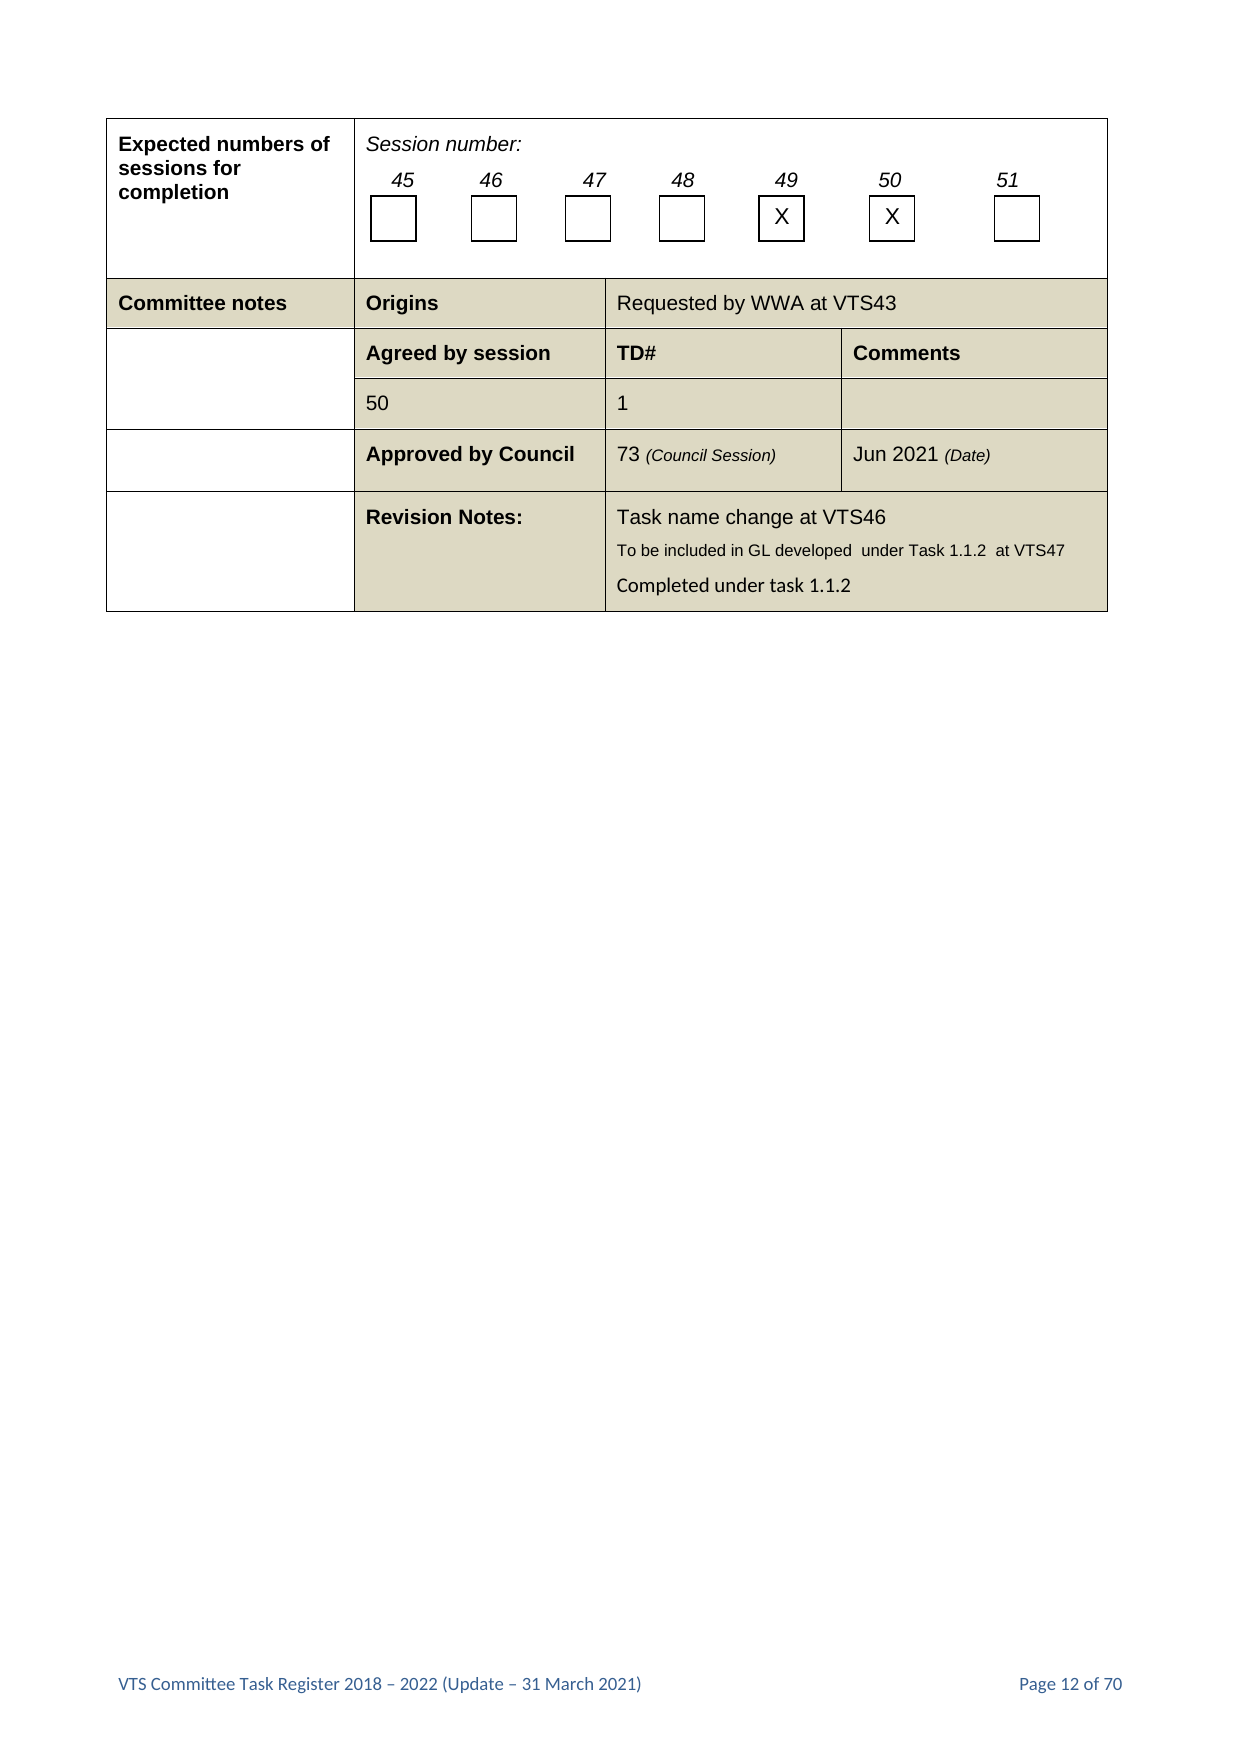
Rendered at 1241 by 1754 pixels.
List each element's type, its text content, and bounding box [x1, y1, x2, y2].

table_cell Comments [842, 329, 1107, 377]
table_cell Approved by Council [355, 430, 605, 491]
table_cell [107, 492, 354, 611]
table_cell Expected numbers of sessions for completion [107, 119, 354, 277]
table_cell Committee notes [107, 279, 354, 327]
table_cell Requested by WWA at VTS43 [606, 279, 1107, 327]
table_cell [107, 329, 354, 428]
table_cell Agreed by session [355, 329, 605, 377]
table_cell [107, 430, 354, 491]
table_cell 73 (Council Session) [606, 430, 841, 491]
table_cell Task name change at VTS46 To be included in GL developed under Task 1.1.2 at VTS47 Completed under task 1.1.2 [606, 492, 1107, 611]
table_cell TD# [606, 329, 841, 377]
table_cell Origins [355, 279, 605, 327]
table_cell Session number: 45 46 47 48 49 50 51 [355, 119, 1107, 277]
table_cell 50 [355, 379, 605, 428]
table_cell 1 [606, 379, 841, 428]
table_cell Revision Notes: [355, 492, 605, 611]
table_cell Jun 2021 (Date) [842, 430, 1107, 491]
table_cell [842, 379, 1107, 428]
